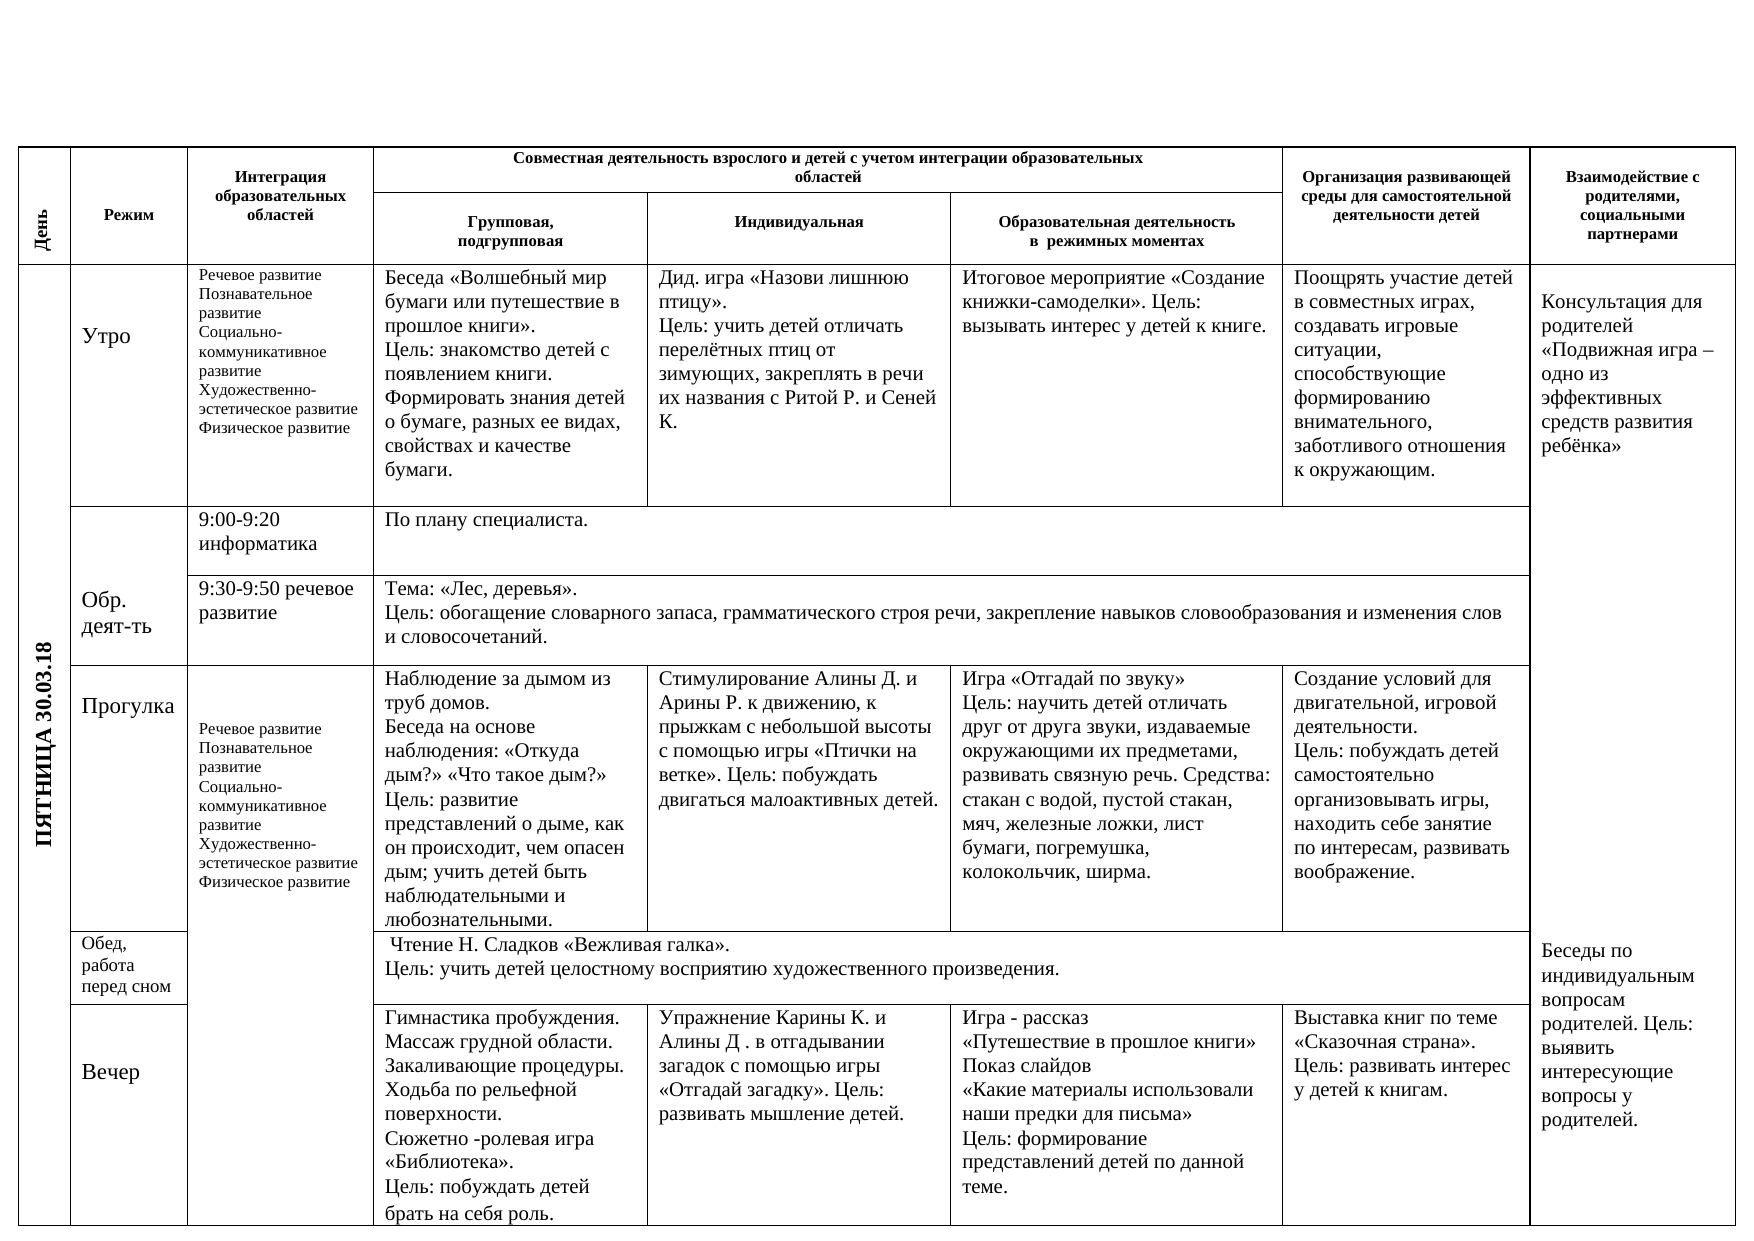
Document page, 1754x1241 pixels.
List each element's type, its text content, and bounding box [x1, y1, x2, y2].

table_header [1531, 148, 1735, 264]
table_cell Прогулка [71, 666, 187, 931]
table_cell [648, 1005, 950, 1225]
table_cell Групповая, подгрупповая [374, 193, 647, 264]
table_cell По плану специалиста. [374, 507, 1529, 575]
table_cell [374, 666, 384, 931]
table_cell Образовательная деятельность в режимных моментах [951, 193, 1282, 264]
table_header Совместная деятельность взрослого и детей с учетом интеграции образовательных областей [374, 148, 1282, 192]
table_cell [951, 1005, 1282, 1225]
table_cell Создание условий для двигательной, игровой деятельности. Цель: побуждать детей самостоятельно организовывать игры, находить себе занятие по интересам, развивать воображение. [1283, 666, 1529, 931]
table_cell Беседа «Волшебный мир бумаги или путешествие в прошлое книги». Цель: знакомство детей с появлением книги. Формировать знания детей о бумаге, разных ее видах, свойствах и качестве бумаги. [374, 265, 647, 506]
table_cell Индивидуальная [648, 193, 950, 264]
table_header Организация развивающей среды для самостоятельной деятельности детей [1283, 148, 1529, 264]
table_cell Дид. игра «Назови лишнюю птицу». Цель: учить детей отличать перелётных птиц от зимующих, закреплять в речи их названия с Ритой Р. и Сеней К. [648, 265, 950, 506]
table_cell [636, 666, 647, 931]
table_cell Тема: «Лес, деревья». Цель: обогащение словарного запаса, грамматического строя речи, закрепление навыков словообразования и изменения слов и словосочетаний. [374, 576, 1529, 665]
table_cell Речевое развитие Познавательное развитие Социально-коммуникативное развитие Художественно-эстетическое развитие Физическое развитие [188, 666, 373, 1225]
table_cell Стимулирование Алины Д. и Арины Р. к движению, к прыжкам с небольшой высоты с помощью игры «Птички на ветке». Цель: побуждать двигаться малоактивных детей. [648, 666, 950, 931]
table_cell 9:00-9:20 информатика [188, 507, 373, 575]
table_cell Утро [71, 265, 187, 506]
table_cell Игра «Отгадай по звуку» Цель: научить детей отличать друг от друга звуки, издаваемые окружающими их предметами, развивать связную речь. Средства: стакан с водой, пустой стакан, мяч, железные ложки, лист бумаги, погремушка, колокольчик, ширма. [951, 666, 1282, 931]
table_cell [374, 1005, 647, 1225]
table_cell Чтение Н. Сладков «Вежливая галка». Цель: учить детей целостному восприятию художественного произведения. [374, 932, 1529, 1004]
table_cell Вечер [71, 1005, 187, 1225]
table_cell Консультация для родителей «Подвижная игра – одно из эффективных средств развития ребёнка» Беседы по индивидуальным вопросам родителей. Цель: выявить интересующие вопросы у родителей. [1531, 265, 1735, 1225]
table_cell Обед, работа перед сном [71, 932, 187, 1004]
table_cell Речевое развитие Познавательное развитие Социально-коммуникативное развитие Художественно-эстетическое развитие Физическое развитие [188, 265, 373, 506]
table_header Интеграция образовательных областей [188, 148, 373, 264]
table_cell Итоговое мероприятие «Создание книжки-самоделки». Цель: вызывать интерес у детей к книге. [951, 265, 1282, 506]
table_header День недели [19, 148, 70, 264]
table_cell ПЯТНИЦА 30.03.18 [19, 265, 70, 1225]
table_cell Поощрять участие детей в совместных играх, создавать игровые ситуации, способствующие формированию внимательного, заботливого отношения к окружающим. [1283, 265, 1529, 506]
table_cell 9:30-9:50 речевое развитие [188, 576, 373, 665]
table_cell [1283, 1005, 1529, 1225]
table_cell Обр. деят-ть [71, 507, 187, 665]
table_header Режим [71, 148, 187, 264]
